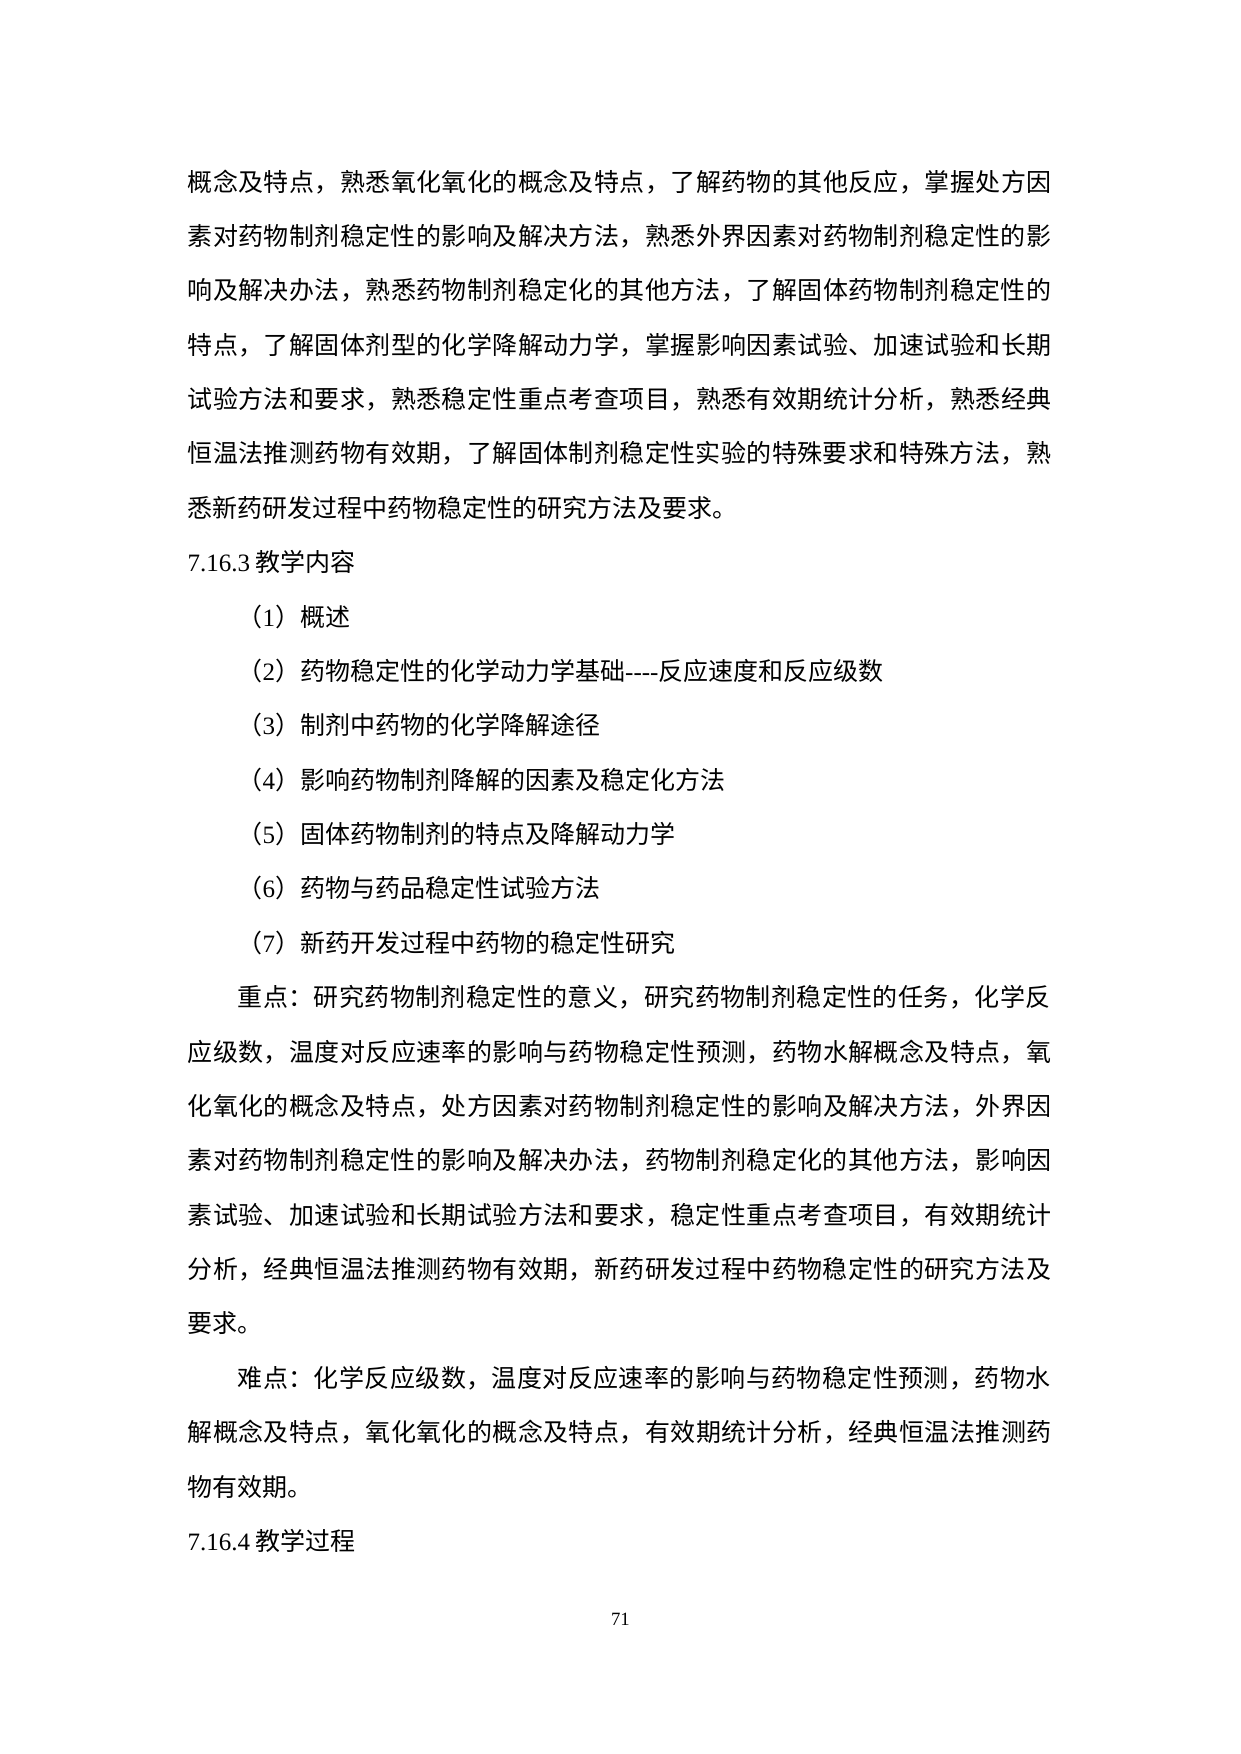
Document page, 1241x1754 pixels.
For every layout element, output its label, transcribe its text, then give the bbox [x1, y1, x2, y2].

text （4）影响药物制剂降解的因素及稳定化方法 [187, 760, 1053, 796]
text （5）固体药物制剂的特点及降解动力学 [187, 814, 1053, 851]
text （3）制剂中药物的化学降解途径 [187, 706, 1053, 742]
text （7）新药开发过程中药物的稳定性研究 [187, 923, 1053, 959]
text 难点：化学反应级数，温度对反应速率的影响与药物稳定性预测，药物水解概念及特点，氧化氧化的概念及特点，有效期统计分析，经典恒温法推测药物有效期。 [187, 1358, 1053, 1503]
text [187, 162, 1053, 524]
text （6）药物与药品稳定性试验方法 [187, 869, 1053, 905]
text （2）药物稳定性的化学动力学基础----反应速度和反应级数 [187, 651, 1053, 688]
text 重点：研究药物制剂稳定性的意义，研究药物制剂稳定性的任务，化学反应级数，温度对反应速率的影响与药物稳定性预测，药物水解概念及特点，氧化氧化的概念及特点，处方因素对药物制剂稳定性的影响及解决方法，外界因素对药物制剂稳定性的影响及解决办法，药物制剂稳定化的其他方法，影响因素试验、加速试验和长期试验方法和要求，稳定性重点考查项目，有效期统计分析，经典恒温法推测药物有效期，新药研发过程中药物稳定性的研究方法及要求。 [187, 978, 1053, 1340]
text 7.16.3教学内容 [187, 543, 1053, 579]
text （1）概述 [187, 597, 1053, 633]
text 7.16.4教学过程 [187, 1521, 1053, 1558]
